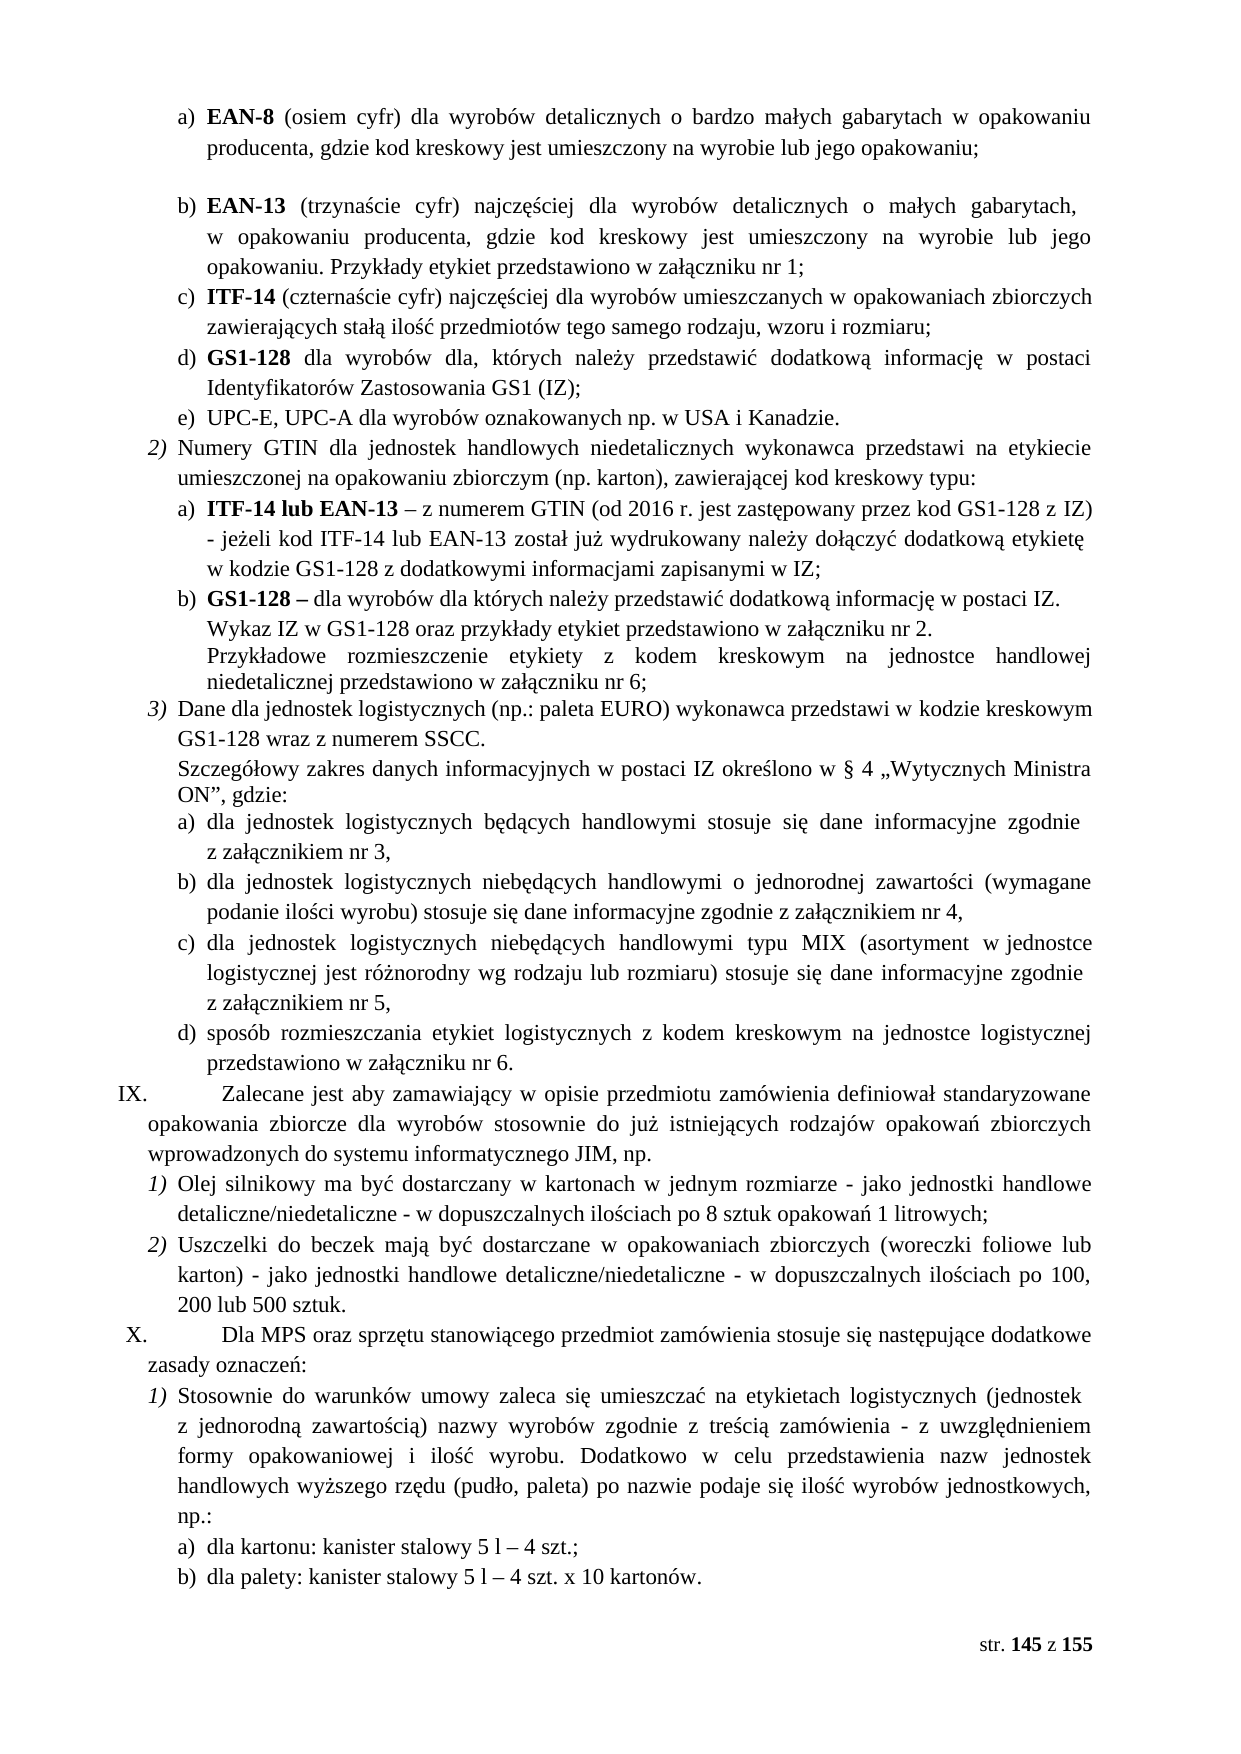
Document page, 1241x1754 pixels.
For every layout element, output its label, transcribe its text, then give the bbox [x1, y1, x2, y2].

list Przykładowe rozmieszczenie etykiety z kodem kreskowym na jednostce handlowej niedetalicznej przedstawiono w załączniku nr 6; [207, 642, 1093, 694]
list Stosownie do warunków umowy zaleca się umieszczać na etykietach logistycznych (jednostek z jednorodną zawartością) nazwy wyrobów zgodnie z treścią zamówienia - z uwzględnieniem formy opakowaniowej i ilość wyrobu. Dodatkowo w celu przedstawienia nazw jednostek handlowych wyższego rzędu (pudło, paleta) po nazwie podaje się ilość wyrobów jednostkowych, np.: [148, 1382, 1093, 1529]
list Wykaz IZ w GS1-128 oraz przykłady etykiet przedstawiono w załączniku nr 2. [207, 616, 1093, 642]
list dla jednostek logistycznych będących handlowymi stosuje się dane informacyjne zgodnie z załącznikiem nr 3, [177, 808, 1093, 864]
list dla jednostek logistycznych niebędących handlowymi typu MIX (asortyment w jednostce logistycznej jest różnorodny wg rodzaju lub rozmiaru) stosuje się dane informacyjne zgodnie z załącznikiem nr 5, [177, 928, 1093, 1015]
list EAN-13 (trzynaście cyfr) najczęściej dla wyrobów detalicznych o małych gabarytach, w opakowaniu producenta, gdzie kod kreskowy jest umieszczony na wyrobie lub jego opakowaniu. Przykłady etykiet przedstawiono w załączniku nr 1; [177, 193, 1093, 279]
list dla palety: kanister stalowy 5 l – 4 szt. x 10 kartonów. [177, 1563, 1093, 1589]
list Zalecane jest aby zamawiający w opisie przedmiotu zamówienia definiował standaryzowane opakowania zbiorcze dla wyrobów stosownie do już istniejących rodzajów opakowań zbiorczych wprowadzonych do systemu informatycznego JIM, np. [148, 1079, 1093, 1166]
list sposób rozmieszczania etykiet logistycznych z kodem kreskowym na jednostce logistycznej przedstawiono w załączniku nr 6. [177, 1019, 1093, 1076]
list EAN-8 (osiem cyfr) dla wyrobów detalicznych o bardzo małych gabarytach w opakowaniu producenta, gdzie kod kreskowy jest umieszczony na wyrobie lub jego opakowaniu; [177, 103, 1093, 160]
list Dla MPS oraz sprzętu stanowiącego przedmiot zamówienia stosuje się następujące dodatkowe zasady oznaczeń: [148, 1321, 1093, 1378]
list Numery GTIN dla jednostek handlowych niedetalicznych wykonawca przedstawi na etykiecie umieszczonej na opakowaniu zbiorczym (np. karton), zawierającej kod kreskowy typu: [148, 434, 1093, 491]
list GS1-128 dla wyrobów dla, których należy przedstawić dodatkową informację w postaci Identyfikatorów Zastosowania GS1 (IZ); [177, 344, 1093, 400]
list dla kartonu: kanister stalowy 5 l – 4 szt.; [177, 1533, 1093, 1559]
list Dane dla jednostek logistycznych (np.: paleta EURO) wykonawca przedstawi w kodzie kreskowym GS1-128 wraz z numerem SSCC. [148, 694, 1093, 751]
list ITF-14 lub EAN-13 – z numerem GTIN (od 2016 r. jest zastępowany przez kod GS1-128 z IZ) - jeżeli kod ITF-14 lub EAN-13 został już wydrukowany należy dołączyć dodatkową etykietę w kodzie GS1-128 z dodatkowymi informacjami zapisanymi w IZ; [177, 495, 1093, 581]
list Olej silnikowy ma być dostarczany w kartonach w jednym rozmiarze - jako jednostki handlowe detaliczne/niedetaliczne - w dopuszczalnych ilościach po 8 sztuk opakowań 1 litrowych; [148, 1170, 1093, 1227]
list dla jednostek logistycznych niebędących handlowymi o jednorodnej zawartości (wymagane podanie ilości wyrobu) stosuje się dane informacyjne zgodnie z załącznikiem nr 4, [177, 868, 1093, 925]
list Szczegółowy zakres danych informacyjnych w postaci IZ określono w § 4 „Wytycznych Ministra ON”, gdzie: [177, 755, 1093, 808]
list GS1-128 – dla wyrobów dla których należy przedstawić dodatkową informację w postaci IZ. [177, 585, 1093, 612]
list UPC-E, UPC-A dla wyrobów oznakowanych np. w USA i Kanadzie. [177, 404, 1093, 430]
list Uszczelki do beczek mają być dostarczane w opakowaniach zbiorczych (woreczki foliowe lub karton) - jako jednostki handlowe detaliczne/niedetaliczne - w dopuszczalnych ilościach po 100, 200 lub 500 sztuk. [148, 1231, 1093, 1317]
list ITF-14 (czternaście cyfr) najczęściej dla wyrobów umieszczanych w opakowaniach zbiorczych zawierających stałą ilość przedmiotów tego samego rodzaju, wzoru i rozmiaru; [177, 283, 1093, 340]
